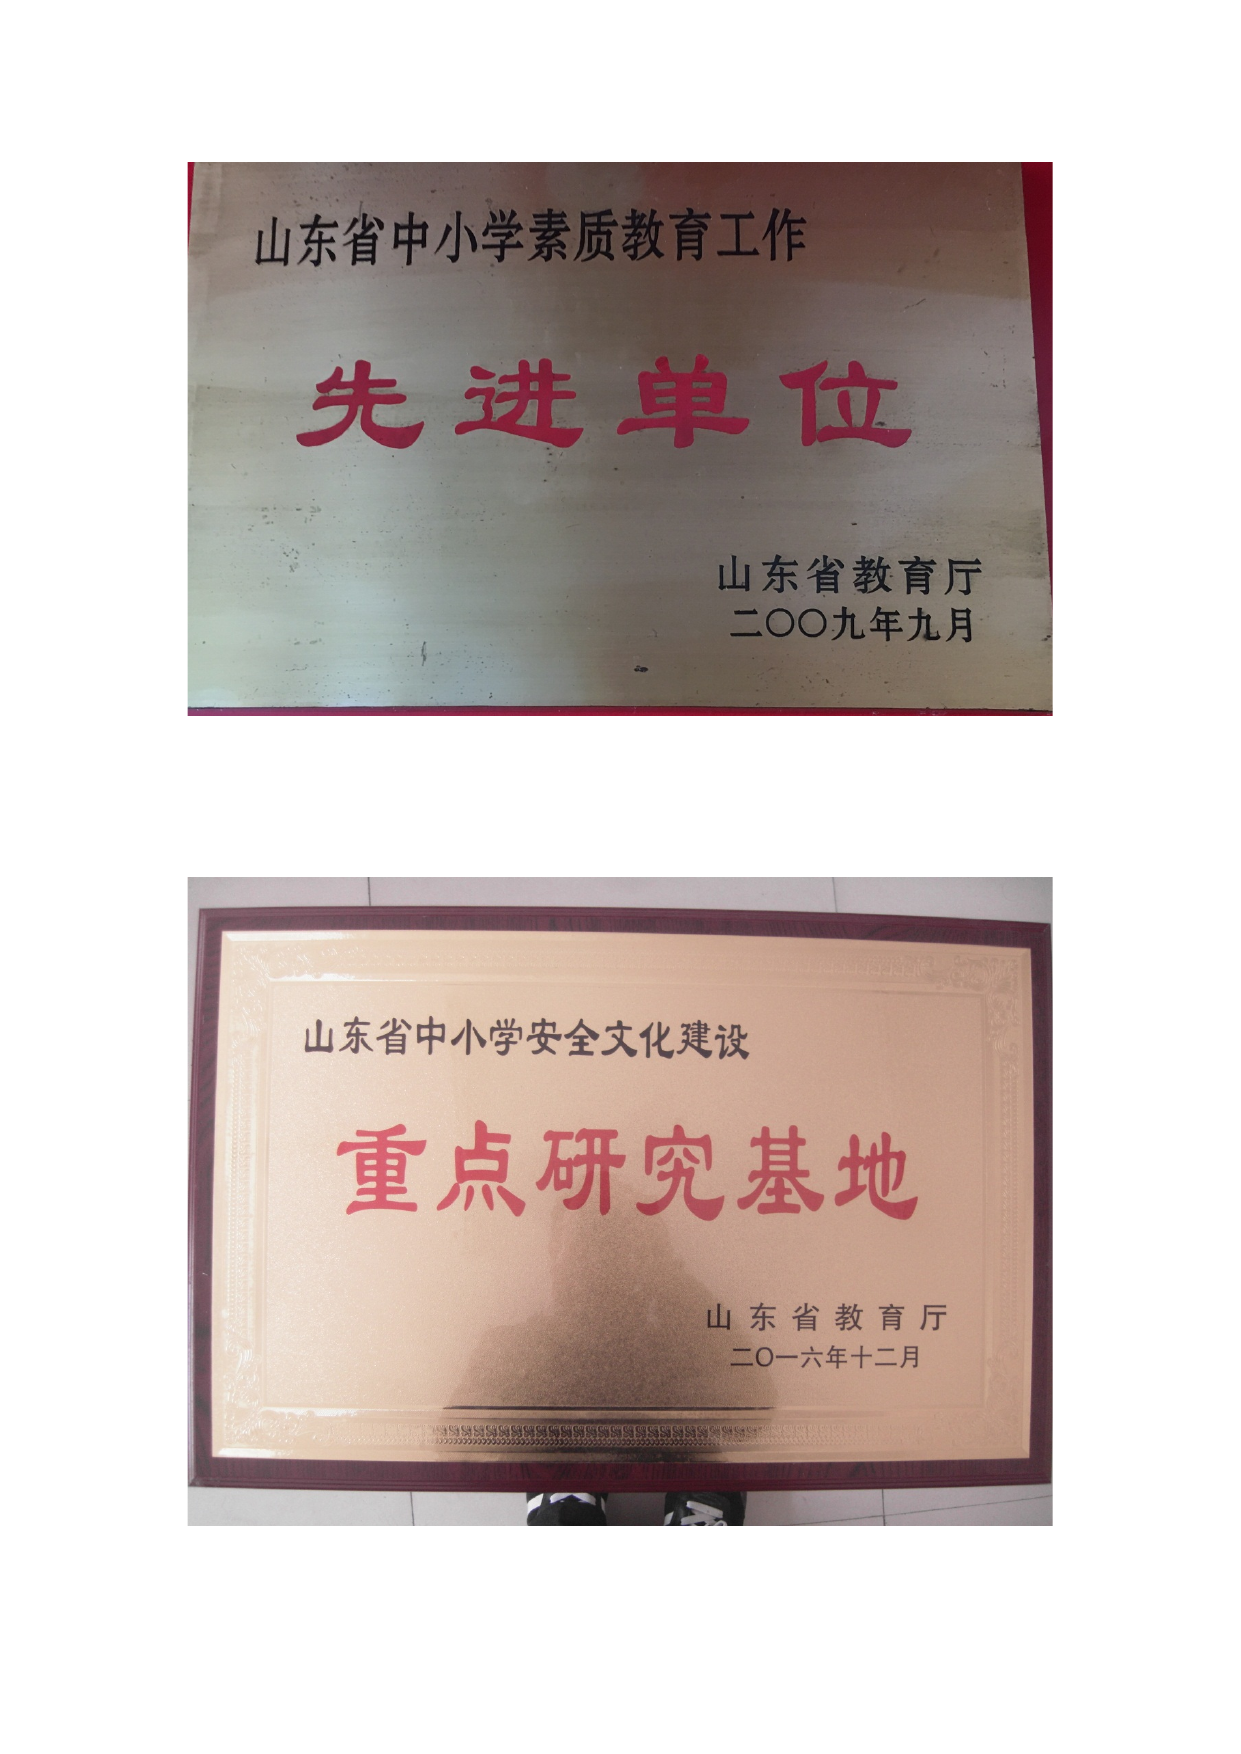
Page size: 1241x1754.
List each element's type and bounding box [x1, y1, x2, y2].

picture [187, 877, 1053, 1526]
picture [187, 162, 1053, 716]
